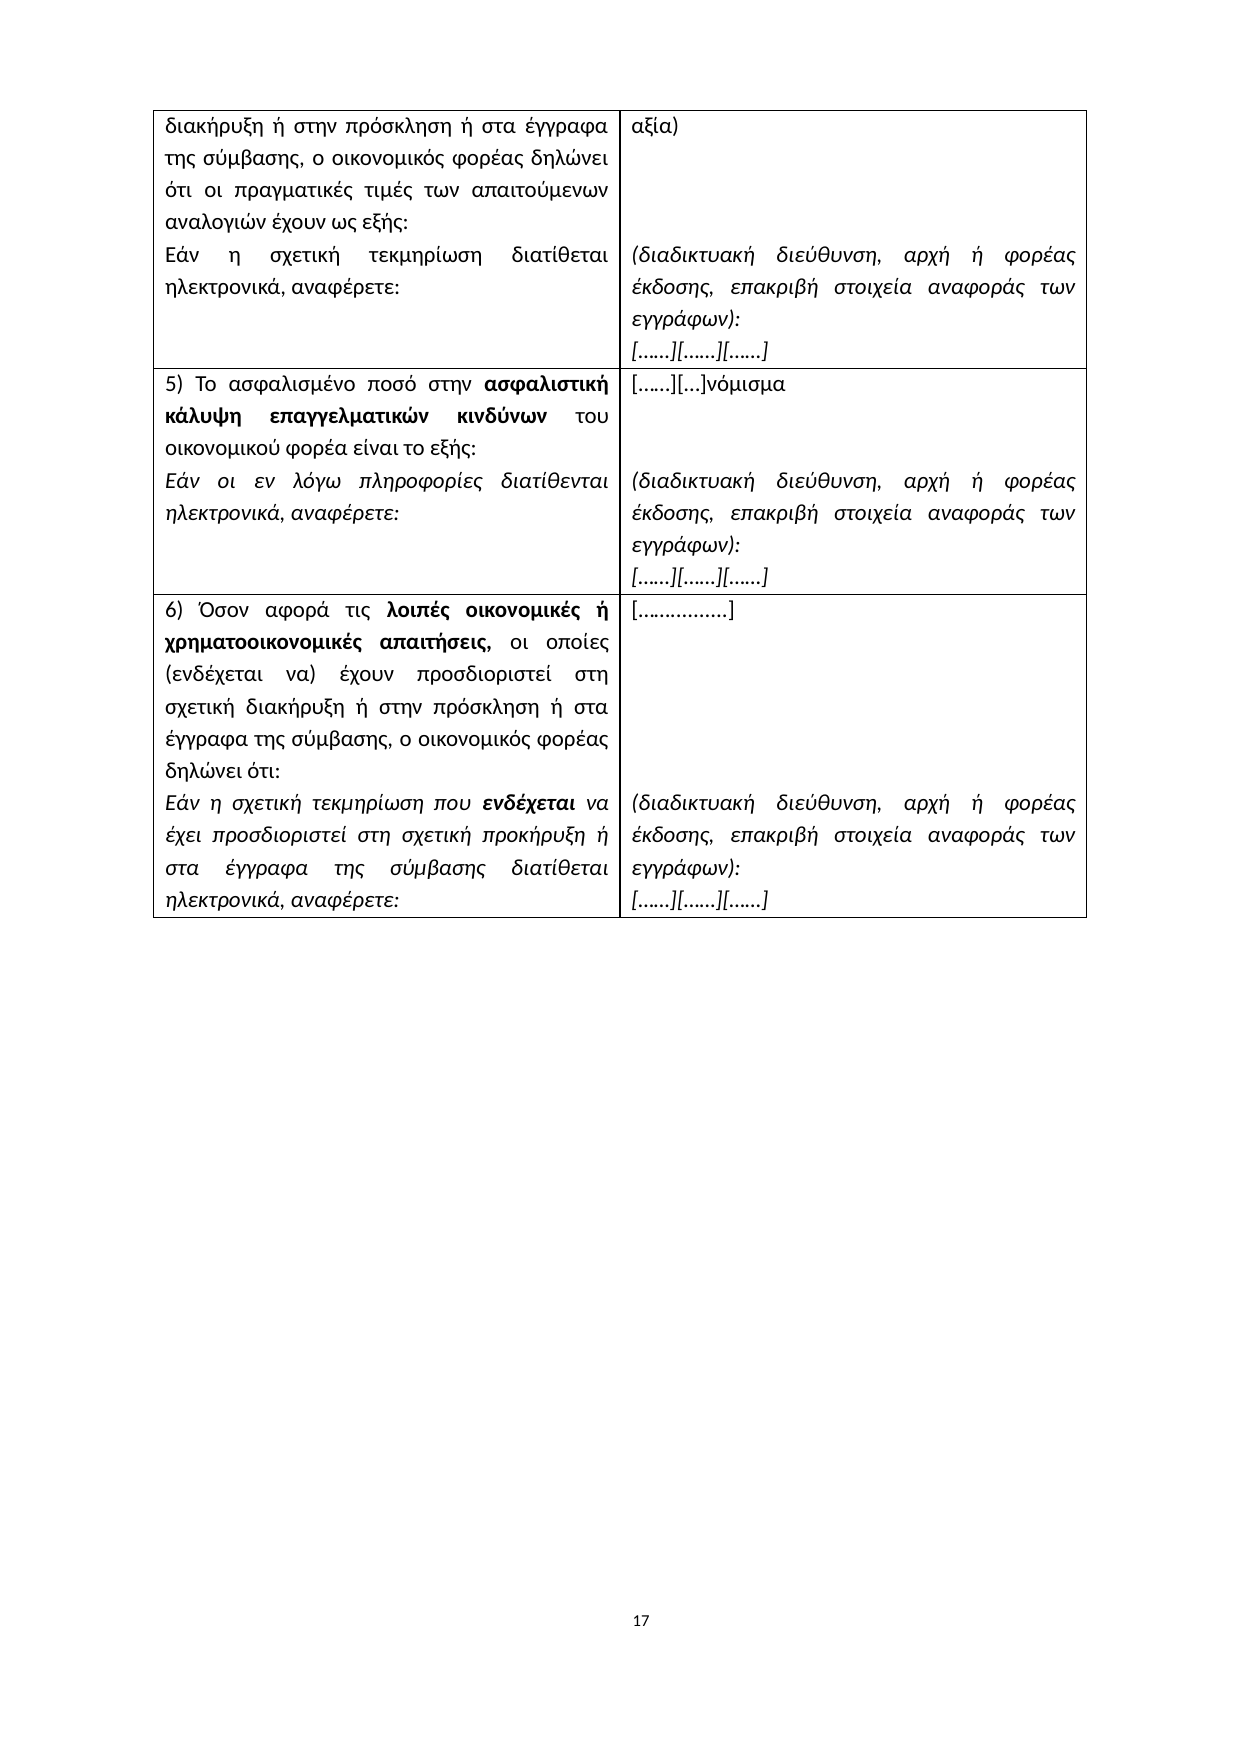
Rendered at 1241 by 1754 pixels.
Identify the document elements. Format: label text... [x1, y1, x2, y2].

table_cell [621, 111, 1086, 368]
table_cell 5) Το ασφαλισμένο ποσό στην ασφαλιστική κάλυψη επαγγελματικών κινδύνων του οικονομικού φορέα είναι το εξής: Εάν οι εν λόγω πληροφορίες διατίθενται ηλεκτρονικά, αναφέρετε: [154, 369, 619, 594]
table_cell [154, 111, 619, 368]
table_cell 6) Όσον αφορά τις λοιπές οικονομικές ή χρηματοοικονομικές απαιτήσεις, οι οποίες (ενδέχεται να) έχουν προσδιοριστεί στη σχετική διακήρυξη ή στην πρόσκληση ή στα έγγραφα της σύμβασης, ο οικονομικός φορέας δηλώνει ότι: Εάν η σχετική τεκμηρίωση που ενδέχεται να έχει προσδιοριστεί στη σχετική προκήρυξη ή στα έγγραφα της σύμβασης διατίθεται ηλεκτρονικά, αναφέρετε: [154, 595, 619, 917]
table_cell [……..........] (διαδικτυακή διεύθυνση, αρχή ή φορέας έκδοσης, επακριβή στοιχεία αναφοράς των εγγράφων): [……][……][……] [621, 595, 1086, 917]
table_cell [……][…]νόμισμα (διαδικτυακή διεύθυνση, αρχή ή φορέας έκδοσης, επακριβή στοιχεία αναφοράς των εγγράφων): [……][……][……] [621, 369, 1086, 594]
